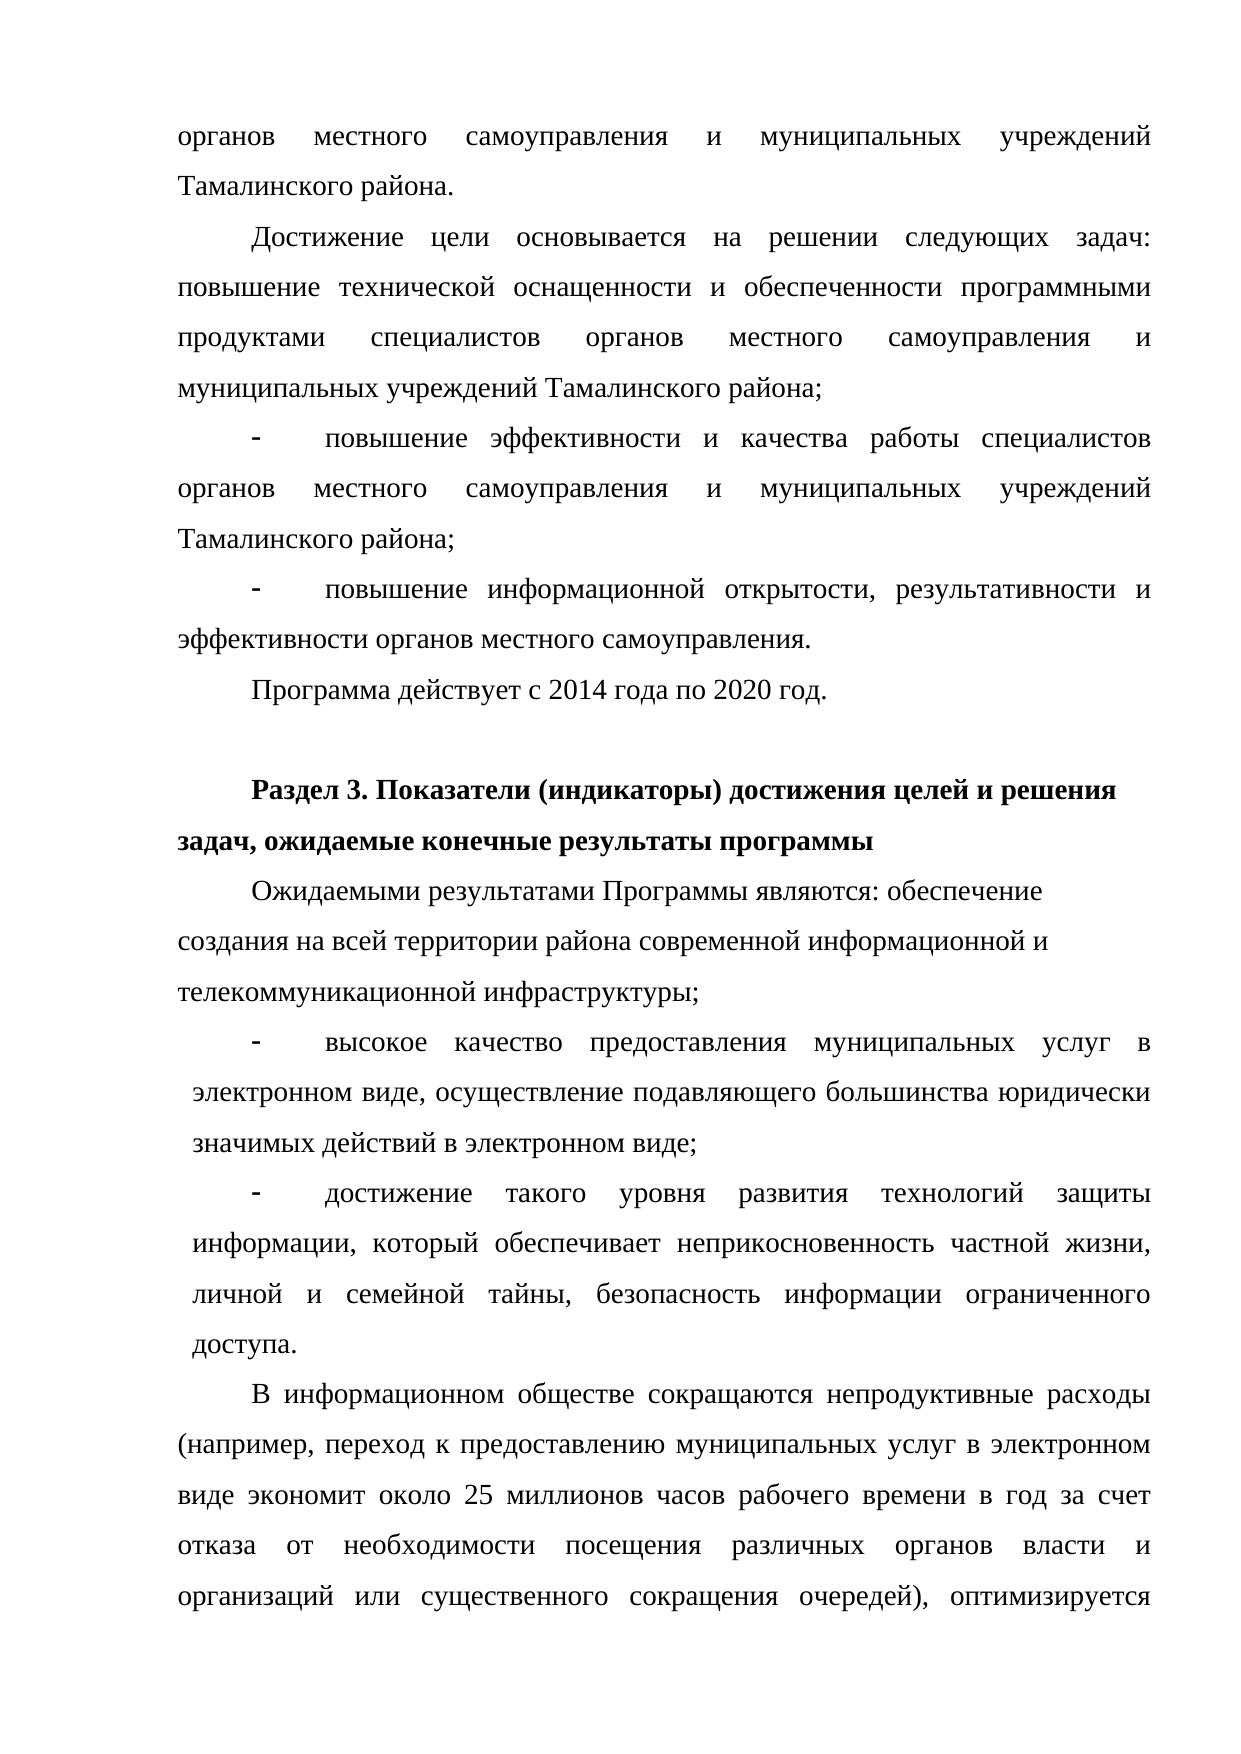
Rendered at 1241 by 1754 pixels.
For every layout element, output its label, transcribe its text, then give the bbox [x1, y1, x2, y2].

text Ожидаемыми результатами Программы являются: обеспечение создания на всей территории района современной информационной и телекоммуникационной инфраструктуры; [177, 873, 1152, 1007]
list повышение эффективности и качества работы специалистов органов местного самоуправления и муниципальных учреждений Тамалинского района; [177, 420, 1152, 554]
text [177, 1376, 1152, 1611]
list высокое качество предоставления муниципальных услуг в электронном виде, осуществление подавляющего большинства юридически значимых действий в электронном виде; [192, 1024, 1152, 1158]
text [177, 118, 1152, 202]
text Раздел 3. Показатели (индикаторы) достижения целей и решения задач, ожидаемые конечные результаты программы [177, 772, 1152, 856]
text Достижение цели основывается на решении следующих задач: повышение технической оснащенности и обеспеченности программными продуктами специалистов органов местного самоуправления и муниципальных учреждений Тамалинского района; [177, 219, 1152, 403]
list повышение информационной открытости, результативности и эффективности органов местного самоуправления. [177, 571, 1152, 655]
list достижение такого уровня развития технологий защиты информации, который обеспечивает неприкосновенность частной жизни, личной и семейной тайны, безопасность информации ограниченного доступа. [192, 1175, 1152, 1359]
text Программа действует с 2014 года по 2020 год. [177, 672, 1152, 705]
